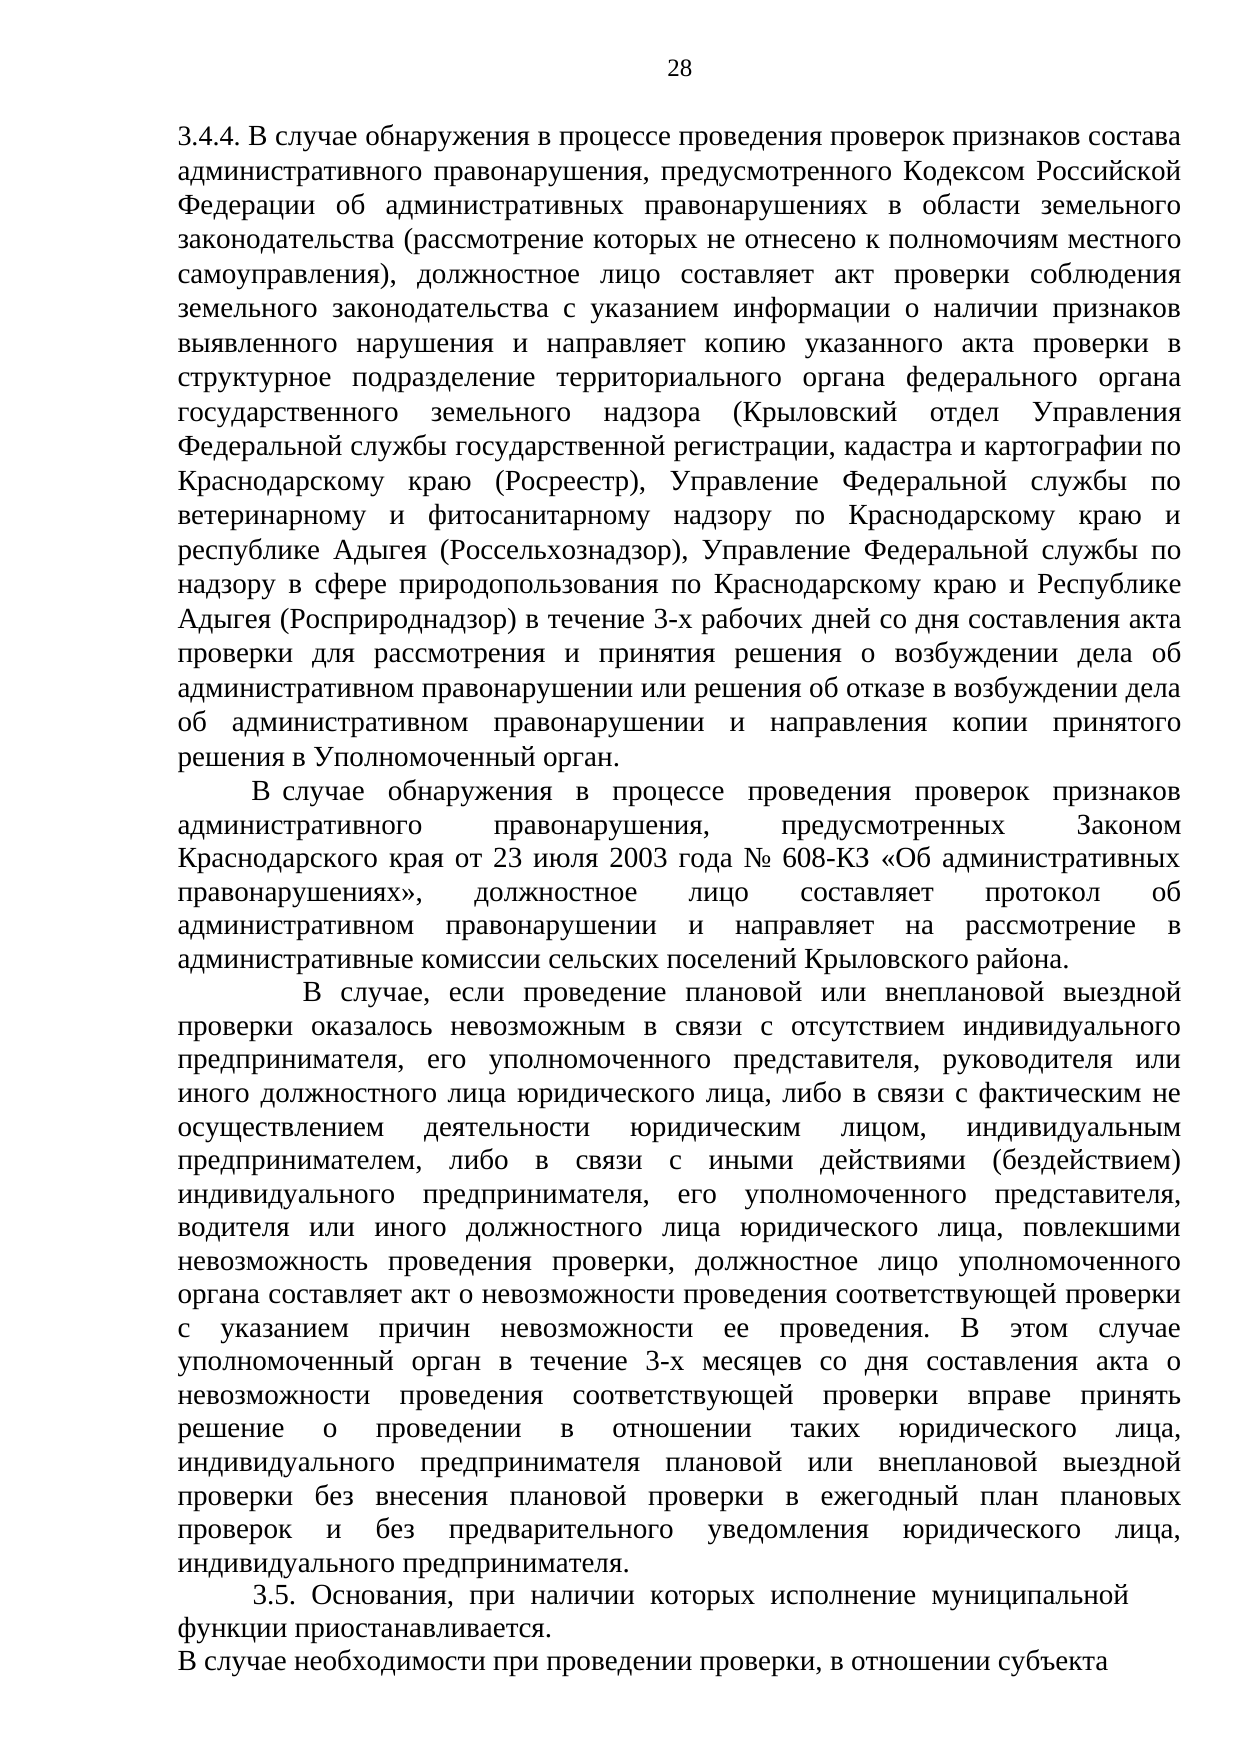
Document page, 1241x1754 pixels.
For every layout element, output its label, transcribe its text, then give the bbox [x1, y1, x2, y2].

text В случае необходимости при проведении проверки, в отношении субъекта [177, 1643, 1182, 1677]
text 3.5. Основания, при наличии которых исполнение муниципальной функции приостанавливается. [177, 1578, 1130, 1643]
text В случае обнаружения в процессе проведения проверок признаков административного правонарушения, предусмотренных Законом Краснодарского края от 23 июля 2003 года № 608-КЗ «Об административных правонарушениях», должностное лицо составляет протокол об административном правонарушении и направляет на рассмотрение в административные комиссии сельских поселений Крыловского района. [177, 773, 1182, 974]
text 3.4.4. В случае обнаружения в процессе проведения проверок признаков состава административного правонарушения, предусмотренного Кодексом Российской Федерации об административных правонарушениях в области земельного законодательства (рассмотрение которых не отнесено к полномочиям местного самоуправления), должностное лицо составляет акт проверки соблюдения земельного законодательства с указанием информации о наличии признаков выявленного нарушения и направляет копию указанного акта проверки в структурное подразделение территориального органа федерального органа государственного земельного надзора (Крыловский отдел Управления Федеральной службы государственной регистрации, кадастра и картографии по Краснодарскому краю (Росреестр), Управление Федеральной службы по ветеринарному и фитосанитарному надзору по Краснодарскому краю и республике Адыгея (Россельхознадзор), Управление Федеральной службы по надзору в сфере природопользования по Краснодарскому краю и Республике Адыгея (Росприроднадзор) в течение 3-х рабочих дней со дня составления акта проверки для рассмотрения и принятия решения о возбуждении дела об административном правонарушении или решения об отказе в возбуждении дела об административном правонарушении и направления копии принятого решения в Уполномоченный орган. [177, 118, 1182, 772]
text В случае, если проведение плановой или внеплановой выездной проверки оказалось невозможным в связи с отсутствием индивидуального предпринимателя, его уполномоченного представителя, руководителя или иного должностного лица юридического лица, либо в связи с фактическим не осуществлением деятельности юридическим лицом, индивидуальным предпринимателем, либо в связи с иными действиями (бездействием) индивидуального предпринимателя, его уполномоченного представителя, водителя или иного должностного лица юридического лица, повлекшими невозможность проведения проверки, должностное лицо уполномоченного органа составляет акт о невозможности проведения соответствующей проверки с указанием причин невозможности ее проведения. В этом случае уполномоченный орган в течение 3-х месяцев со дня составления акта о невозможности проведения соответствующей проверки вправе принять решение о проведении в отношении таких юридического лица, индивидуального предпринимателя плановой или внеплановой выездной проверки без внесения плановой проверки в ежегодный план плановых проверок и без предварительного уведомления юридического лица, индивидуального предпринимателя. [177, 974, 1182, 1578]
